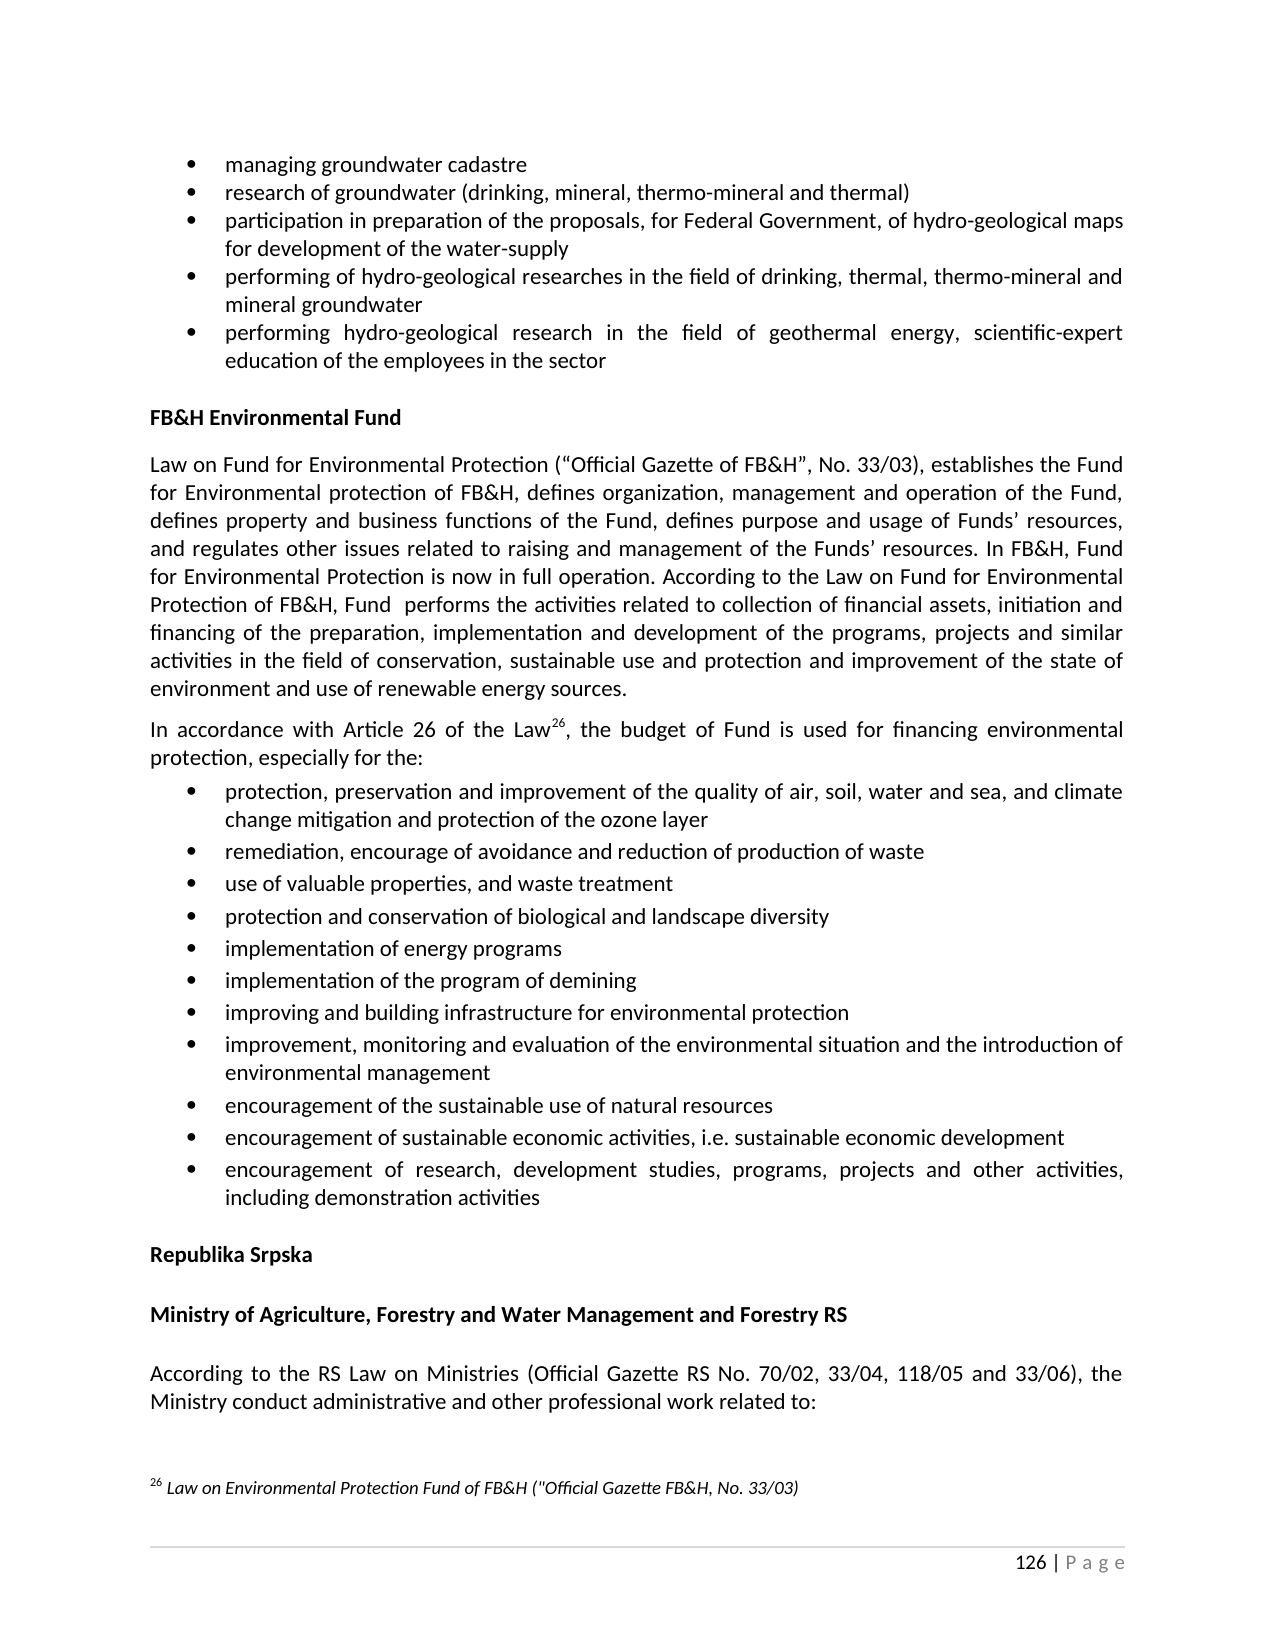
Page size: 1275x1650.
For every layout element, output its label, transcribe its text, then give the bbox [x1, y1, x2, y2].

text Republika Srpska [150, 1240, 1125, 1268]
list protection and conservation of biological and landscape diversity [187, 902, 1125, 930]
text According to the RS Law on Ministries (Official Gazette RS No. 70/02, 33/04, 118/05 and 33/06), the Ministry conduct administrative and other professional work related to: [150, 1359, 1125, 1415]
list implementation of energy programs [187, 934, 1125, 962]
text Ministry of Agriculture, Forestry and Water Management and Forestry RS [150, 1300, 1125, 1328]
list encouragement of the sustainable use of natural resources [187, 1091, 1125, 1119]
list use of valuable properties, and waste treatment [187, 869, 1125, 898]
list implementation of the program of demining [187, 966, 1125, 994]
list performing of hydro-geological researches in the field of drinking, thermal, thermo-mineral and mineral groundwater [187, 262, 1125, 318]
list improving and building infrastructure for environmental protection [187, 998, 1125, 1026]
list encouragement of research, development studies, programs, projects and other activities, including demonstration activities [187, 1155, 1125, 1211]
list performing hydro-geological research in the field of geothermal energy, scientific-expert education of the employees in the sector [187, 318, 1125, 374]
text In accordance with Article 26 of the Law, the budget of Fund is used for financing environmental protection, especially for the: [150, 715, 1125, 771]
list remediation, encourage of avoidance and reduction of production of waste [187, 837, 1125, 865]
text Law on Fund for Environmental Protection (“Official Gazette of FB&H”, No. 33/03), establishes the Fund for Environmental protection of FB&H, defines organization, management and operation of the Fund, defines property and business functions of the Fund, defines purpose and usage of Funds’ resources, and regulates other issues related to raising and management of the Funds’ resources. In FB&H, Fund for Environmental Protection is now in full operation. According to the Law on Fund for Environmental Protection of FB&H, Fund performs the activities related to collection of financial assets, initiation and financing of the preparation, implementation and development of the programs, projects and similar activities in the field of conservation, sustainable use and protection and improvement of the state of environment and use of renewable energy sources. [150, 450, 1125, 702]
list participation in preparation of the proposals, for Federal Government, of hydro-geological maps for development of the water-supply [187, 206, 1125, 262]
list encouragement of sustainable economic activities, i.e. sustainable economic development [187, 1123, 1125, 1151]
text FB&H Environmental Fund [150, 403, 1125, 431]
list improvement, monitoring and evaluation of the environmental situation and the introduction of environmental management [187, 1031, 1125, 1087]
list research of groundwater (drinking, mineral, thermo-mineral and thermal) [187, 178, 1125, 206]
list protection, preservation and improvement of the quality of air, soil, water and sea, and climate change mitigation and protection of the ozone layer [187, 777, 1125, 833]
list managing groundwater cadastre [187, 150, 1125, 178]
